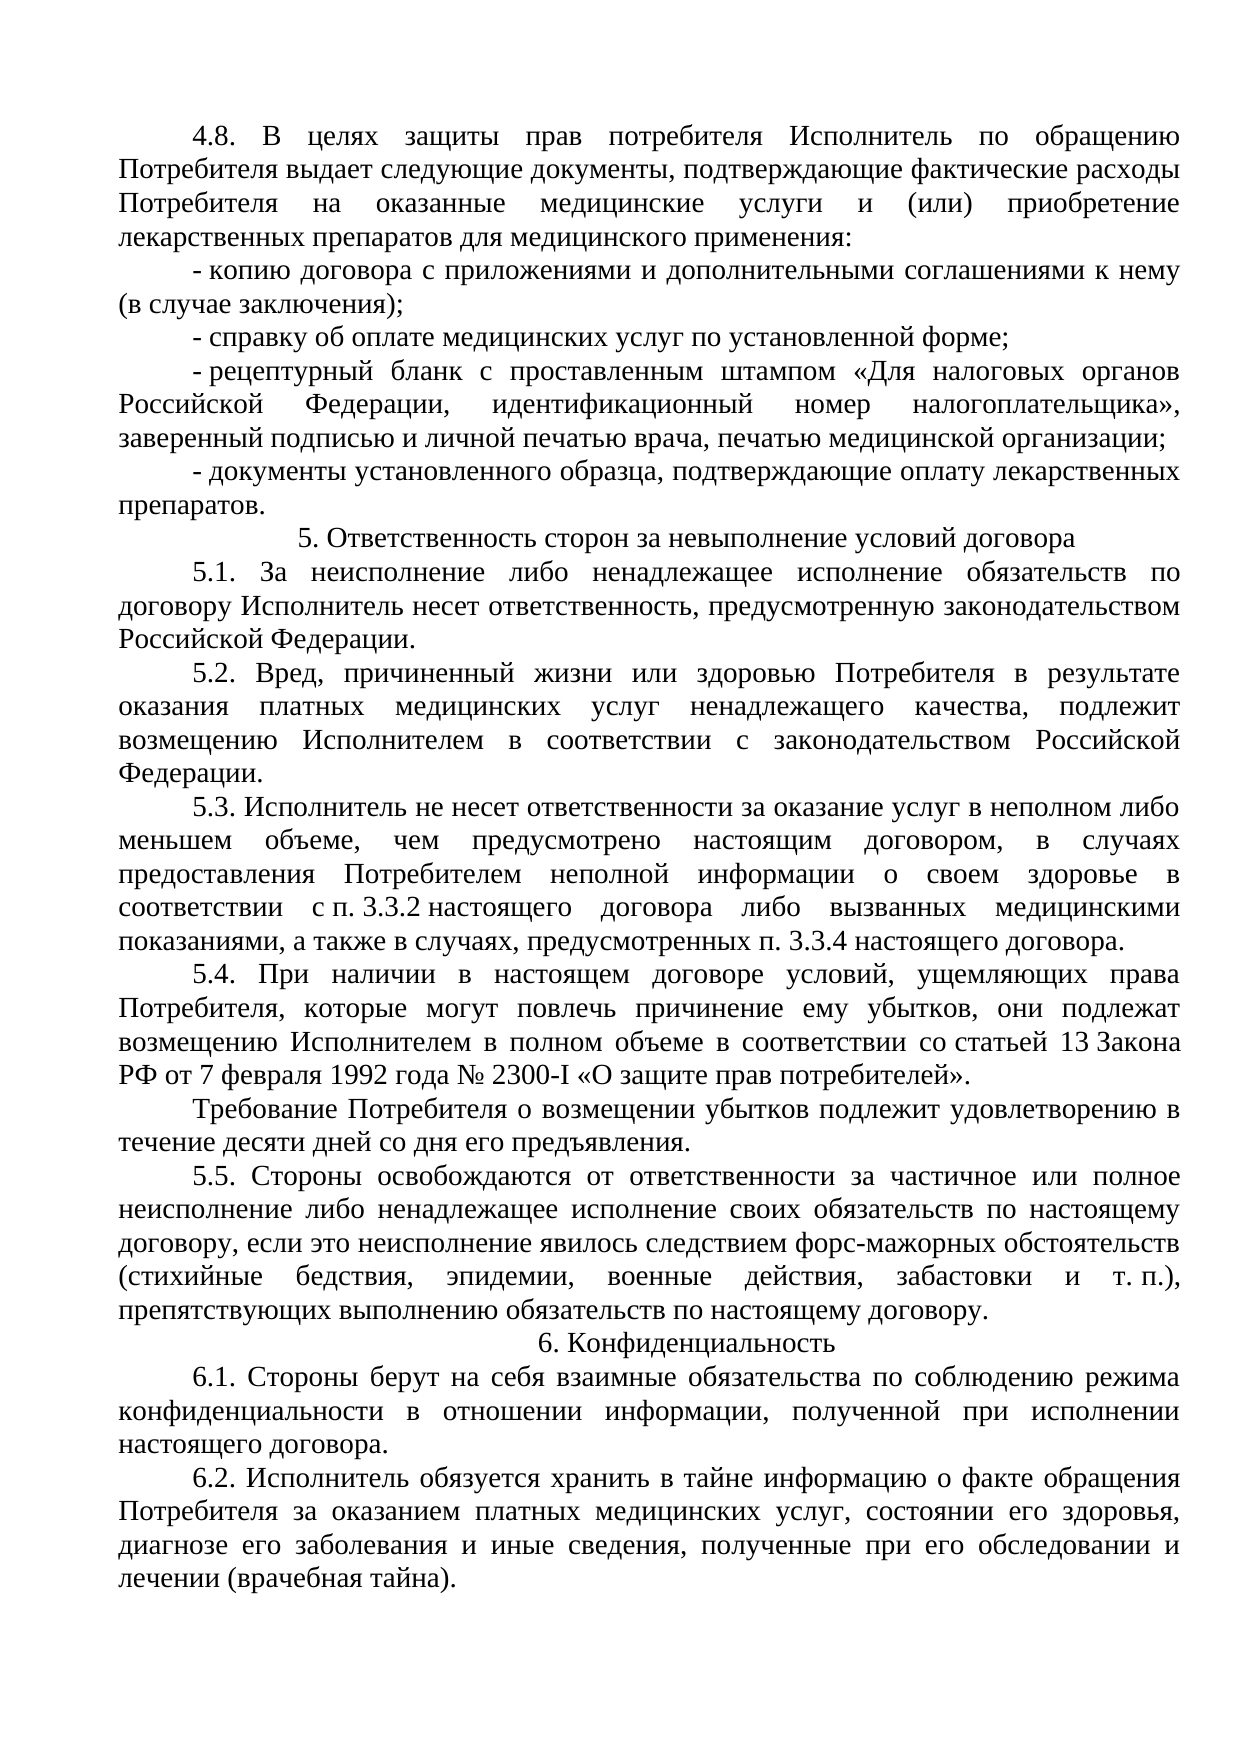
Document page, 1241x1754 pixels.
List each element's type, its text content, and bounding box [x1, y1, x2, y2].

text 5. Ответственность сторон за невыполнение условий договора [118, 521, 1181, 554]
text 5.1. За неисполнение либо ненадлежащее исполнение обязательств по договору Исполнитель несет ответственность, предусмотренную законодательством Российской Федерации. [118, 554, 1181, 655]
text 6.2. Исполнитель обязуется хранить в тайне информацию о факте обращения Потребителя за оказанием платных медицинских услуг, состоянии его здоровья, диагнозе его заболевания и иные сведения, полученные при его обследовании и лечении (врачебная тайна). [118, 1460, 1181, 1594]
text 6.1. Стороны берут на себя взаимные обязательства по соблюдению режима конфиденциальности в отношении информации, полученной при исполнении настоящего договора. [118, 1359, 1181, 1460]
text 4.8. В целях защиты прав потребителя Исполнитель по обращению Потребителя выдает следующие документы, подтверждающие фактические расходы Потребителя на оказанные медицинские услуги и (или) приобретение лекарственных препаратов для медицинского применения: [118, 118, 1181, 252]
text 5.2. Вред, причиненный жизни или здоровью Потребителя в результате оказания платных медицинских услуг ненадлежащего качества, подлежит возмещению Исполнителем в соответствии с законодательством Российской Федерации. [118, 655, 1181, 789]
text 5.4. При наличии в настоящем договоре условий, ущемляющих права Потребителя, которые могут повлечь причинение ему убытков, они подлежат возмещению Исполнителем в полном объеме в соответствии со статьей 13 Закона РФ от 7 февраля 1992 года № 2300-I «О защите прав потребителей». [118, 957, 1181, 1091]
text 5.3. Исполнитель не несет ответственности за оказание услуг в неполном либо меньшем объеме, чем предусмотрено настоящим договором, в случаях предоставления Потребителем неполной информации о своем здоровье в соответствии с п. 3.3.2 настоящего договора либо вызванных медицинскими показаниями, а также в случаях, предусмотренных п. 3.3.4 настоящего договора. [118, 789, 1181, 957]
text - рецептурный бланк с проставленным штампом «Для налоговых органов Российской Федерации, идентификационный номер налогоплательщика», заверенный подписью и личной печатью врача, печатью медицинской организации; [118, 353, 1181, 453]
text 6. Конфиденциальность [118, 1326, 1181, 1359]
text - документы установленного образца, подтверждающие оплату лекарственных препаратов. [118, 453, 1181, 521]
text - справку об оплате медицинских услуг по установленной форме; [118, 319, 1181, 353]
text - копию договора с приложениями и дополнительными соглашениями к нему (в случае заключения); [118, 252, 1181, 319]
text Требование Потребителя о возмещении убытков подлежит удовлетворению в течение десяти дней со дня его предъявления. [118, 1091, 1181, 1158]
text 5.5. Стороны освобождаются от ответственности за частичное или полное неисполнение либо ненадлежащее исполнение своих обязательств по настоящему договору, если это неисполнение явилось следствием форс-мажорных обстоятельств (стихийные бедствия, эпидемии, военные действия, забастовки и т. п.), препятствующих выполнению обязательств по настоящему договору. [118, 1158, 1181, 1326]
